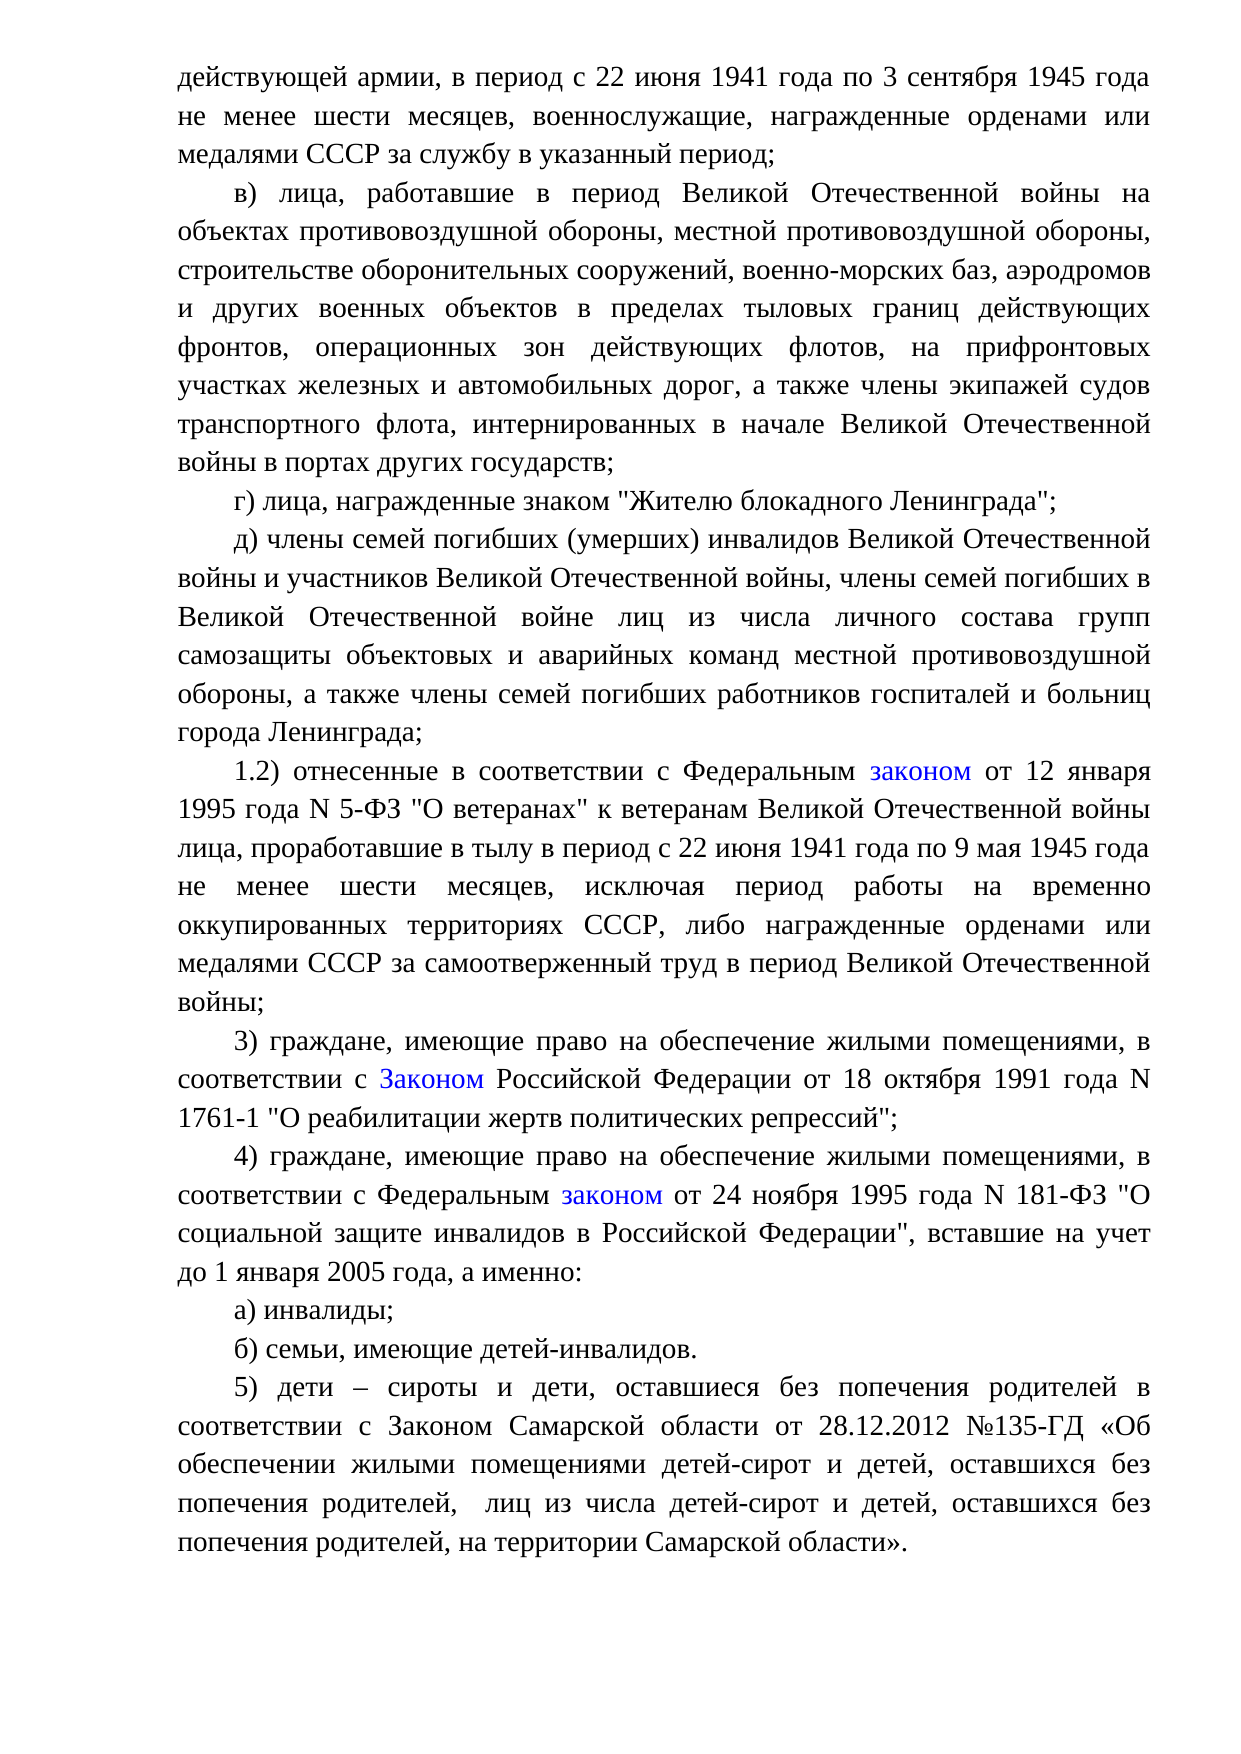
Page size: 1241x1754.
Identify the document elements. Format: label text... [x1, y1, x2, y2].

text 5) дети – сироты и дети, оставшиеся без попечения родителей в соответствии с Законом Самарской области от 28.12.2012 №135-ГД «Об обеспечении жилыми помещениями детей-сирот и детей, оставшихся без попечения родителей, лиц из числа детей-сирот и детей, оставшихся без попечения родителей, на территории Самарской области». [177, 1369, 1152, 1557]
text д) члены семей погибших (умерших) инвалидов Великой Отечественной войны и участников Великой Отечественной войны, члены семей погибших в Великой Отечественной войне лиц из числа личного состава групп самозащиты объектовых и аварийных команд местной противовоздушной обороны, а также члены семей погибших работников госпиталей и больниц города Ленинграда; [177, 522, 1152, 748]
text а) инвалиды; [177, 1292, 1152, 1326]
text в) лица, работавшие в период Великой Отечественной войны на объектах противовоздушной обороны, местной противовоздушной обороны, строительстве оборонительных сооружений, военно-морских баз, аэродромов и других военных объектов в пределах тыловых границ действующих фронтов, операционных зон действующих флотов, на прифронтовых участках железных и автомобильных дорог, а также члены экипажей судов транспортного флота, интернированных в начале Великой Отечественной войны в портах других государств; [177, 175, 1152, 478]
text 3) граждане, имеющие право на обеспечение жилыми помещениями, в соответствии с Законом Российской Федерации от 18 октября 1991 года N 1761-1 "О реабилитации жертв политических репрессий"; [177, 1023, 1152, 1133]
text б) семьи, имеющие детей-инвалидов. [177, 1331, 1152, 1364]
text 1.2) отнесенные в соответствии с Федеральным законом от 12 января 1995 года N 5-ФЗ "О ветеранах" к ветеранам Великой Отечественной войны лица, проработавшие в тылу в период с 22 июня 1941 года по 9 мая 1945 года не менее шести месяцев, исключая период работы на временно оккупированных территориях СССР, либо награжденные орденами или медалями СССР за самоотверженный труд в период Великой Отечественной войны; [177, 753, 1152, 1018]
text г) лица, награжденные знаком "Жителю блокадного Ленинграда"; [177, 483, 1152, 517]
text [177, 59, 1152, 170]
text 4) граждане, имеющие право на обеспечение жилыми помещениями, в соответствии с Федеральным законом от 24 ноября 1995 года N 181-ФЗ "О социальной защите инвалидов в Российской Федерации", вставшие на учет до 1 января 2005 года, а именно: [177, 1138, 1152, 1287]
